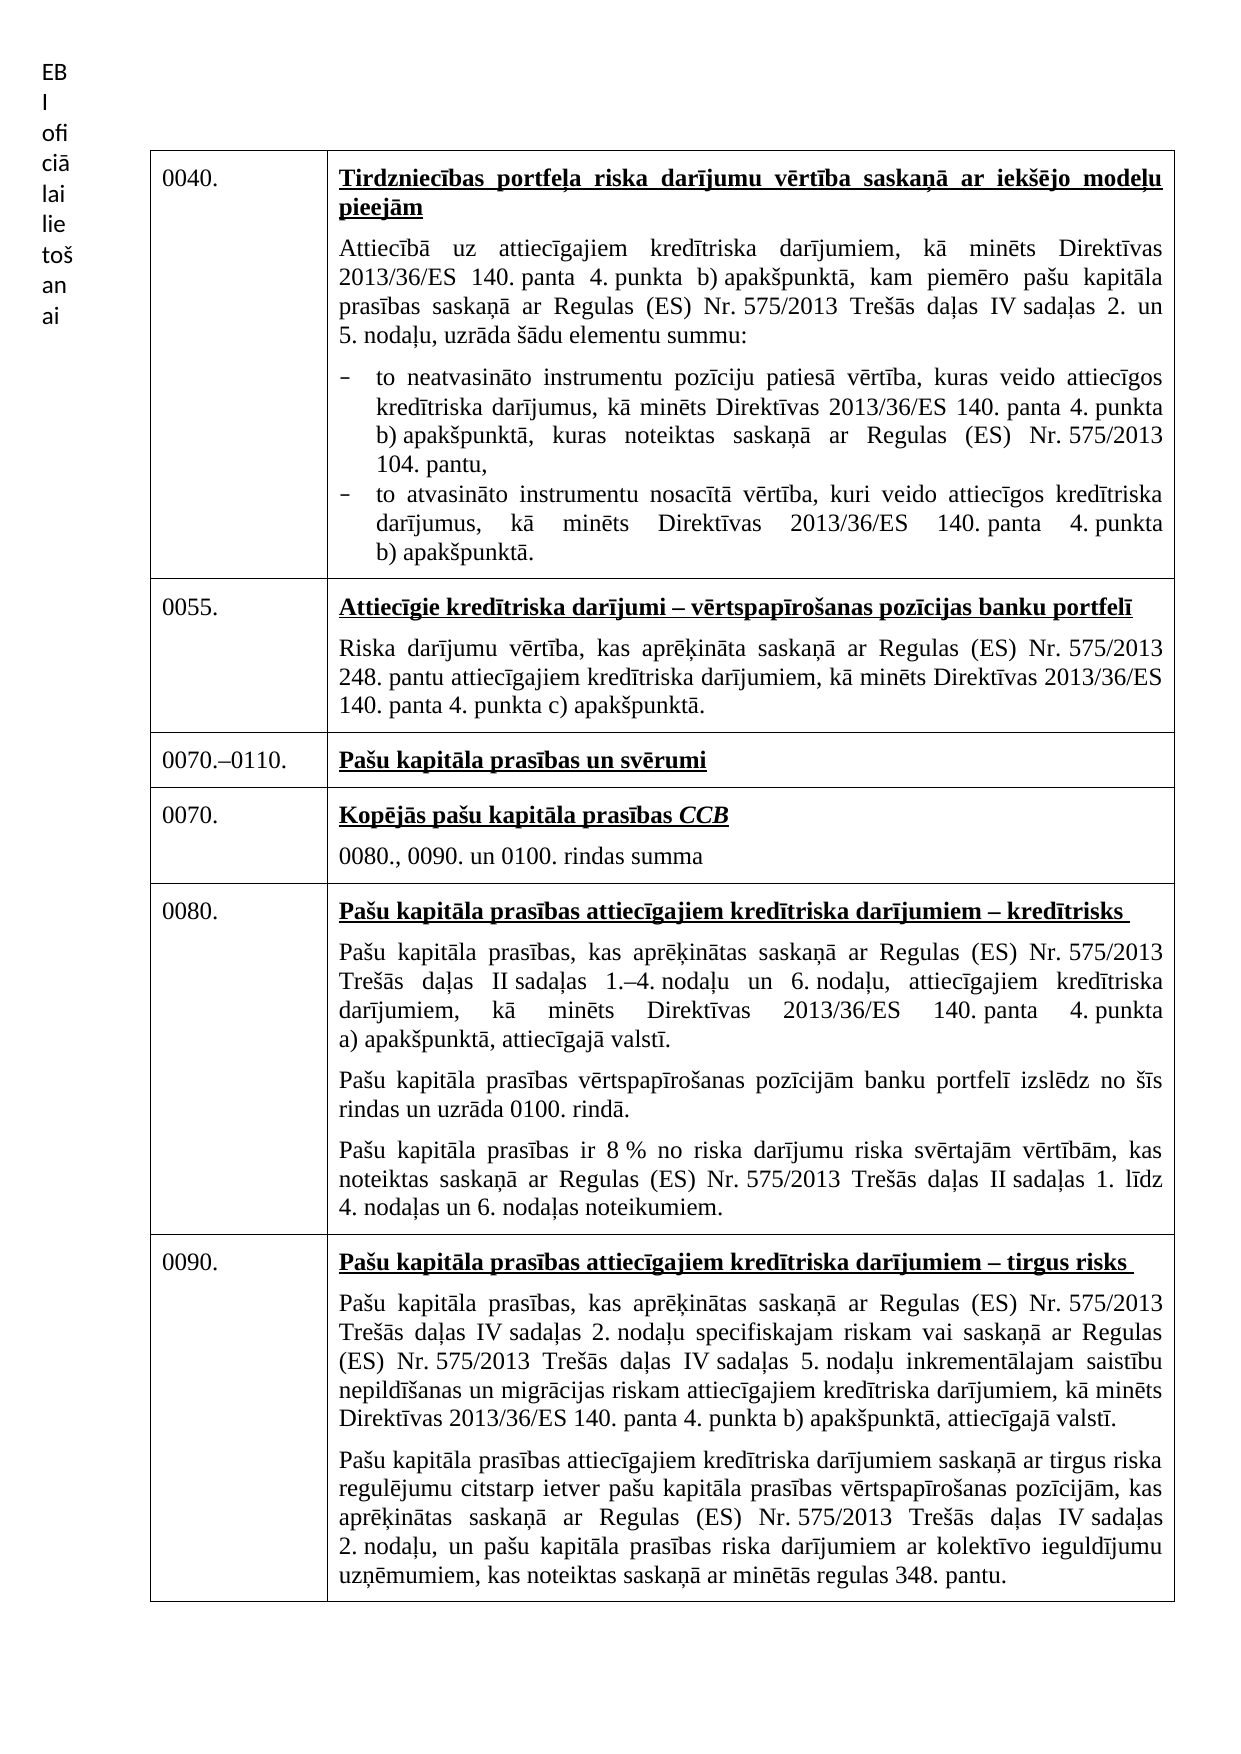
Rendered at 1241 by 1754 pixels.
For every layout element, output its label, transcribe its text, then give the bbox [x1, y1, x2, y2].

table_cell 0055. [151, 579, 327, 732]
table_cell Pašu kapitāla prasības attiecīgajiem kredītriska darījumiem – kredītrisks Pašu kapitāla prasības, kas aprēķinātas saskaņā ar Regulas (ES) Nr. 575/2013 Trešās daļas II sadaļas 1.–4. nodaļu un 6. nodaļu, attiecīgajiem kredītriska darījumiem, kā minēts Direktīvas 2013/36/ES 140. panta 4. punkta a) apakšpunktā, attiecīgajā valstī. Pašu kapitāla prasības vērtspapīrošanas pozīcijām banku portfelī izslēdz no šīs rindas un uzrāda 0100. rindā. Pašu kapitāla prasības ir 8 % no riska darījumu riska svērtajām vērtībām, kas noteiktas saskaņā ar Regulas (ES) Nr. 575/2013 Trešās daļas II sadaļas 1. līdz 4. nodaļas un 6. nodaļas noteikumiem. [328, 884, 1174, 1234]
table_cell 0070.–0110. [151, 733, 327, 787]
table_cell Kopējās pašu kapitāla prasības CCB 0080., 0090. un 0100. rindas summa [328, 788, 1174, 883]
table_cell 0090. [151, 1235, 327, 1601]
table_cell Pašu kapitāla prasības un svērumi [328, 733, 1174, 787]
table_cell 0080. [151, 884, 327, 1234]
table_cell Pašu kapitāla prasības attiecīgajiem kredītriska darījumiem – tirgus risks Pašu kapitāla prasības, kas aprēķinātas saskaņā ar Regulas (ES) Nr. 575/2013 Trešās daļas IV sadaļas 2. nodaļu specifiskajam riskam vai saskaņā ar Regulas (ES) Nr. 575/2013 Trešās daļas IV sadaļas 5. nodaļu inkrementālajam saistību nepildīšanas un migrācijas riskam attiecīgajiem kredītriska darījumiem, kā minēts Direktīvas 2013/36/ES 140. panta 4. punkta b) apakšpunktā, attiecīgajā valstī. Pašu kapitāla prasības attiecīgajiem kredītriska darījumiem saskaņā ar tirgus riska regulējumu citstarp ietver pašu kapitāla prasības vērtspapīrošanas pozīcijām, kas aprēķinātas saskaņā ar Regulas (ES) Nr. 575/2013 Trešās daļas IV sadaļas 2. nodaļu, un pašu kapitāla prasības riska darījumiem ar kolektīvo ieguldījumu uzņēmumiem, kas noteiktas saskaņā ar minētās regulas 348. pantu. [328, 1235, 1174, 1601]
table_cell Attiecīgie kredītriska darījumi – vērtspapīrošanas pozīcijas banku portfelī Riska darījumu vērtība, kas aprēķināta saskaņā ar Regulas (ES) Nr. 575/2013 248. pantu attiecīgajiem kredītriska darījumiem, kā minēts Direktīvas 2013/36/ES 140. panta 4. punkta c) apakšpunktā. [328, 579, 1174, 732]
table_cell Tirdzniecības portfeļa riska darījumu vērtība saskaņā ar iekšējo modeļu pieejām Attiecībā uz attiecīgajiem kredītriska darījumiem, kā minēts Direktīvas 2013/36/ES 140. panta 4. punkta b) apakšpunktā, kam piemēro pašu kapitāla prasības saskaņā ar Regulas (ES) Nr. 575/2013 Trešās daļas IV sadaļas 2. un 5. nodaļu, uzrāda šādu elementu summu: – to neatvasināto instrumentu pozīciju patiesā vērtība, kuras veido attiecīgos kredītriska darījumus, kā minēts Direktīvas 2013/36/ES 140. panta 4. punkta b) apakšpunktā, kuras noteiktas saskaņā ar Regulas (ES) Nr. 575/2013 104. pantu, – to atvasināto instrumentu nosacītā vērtība, kuri veido attiecīgos kredītriska darījumus, kā minēts Direktīvas 2013/36/ES 140. panta 4. punkta b) apakšpunktā. [328, 151, 1174, 578]
table_cell 0070. [151, 788, 327, 883]
table_cell 0040. [151, 151, 327, 578]
